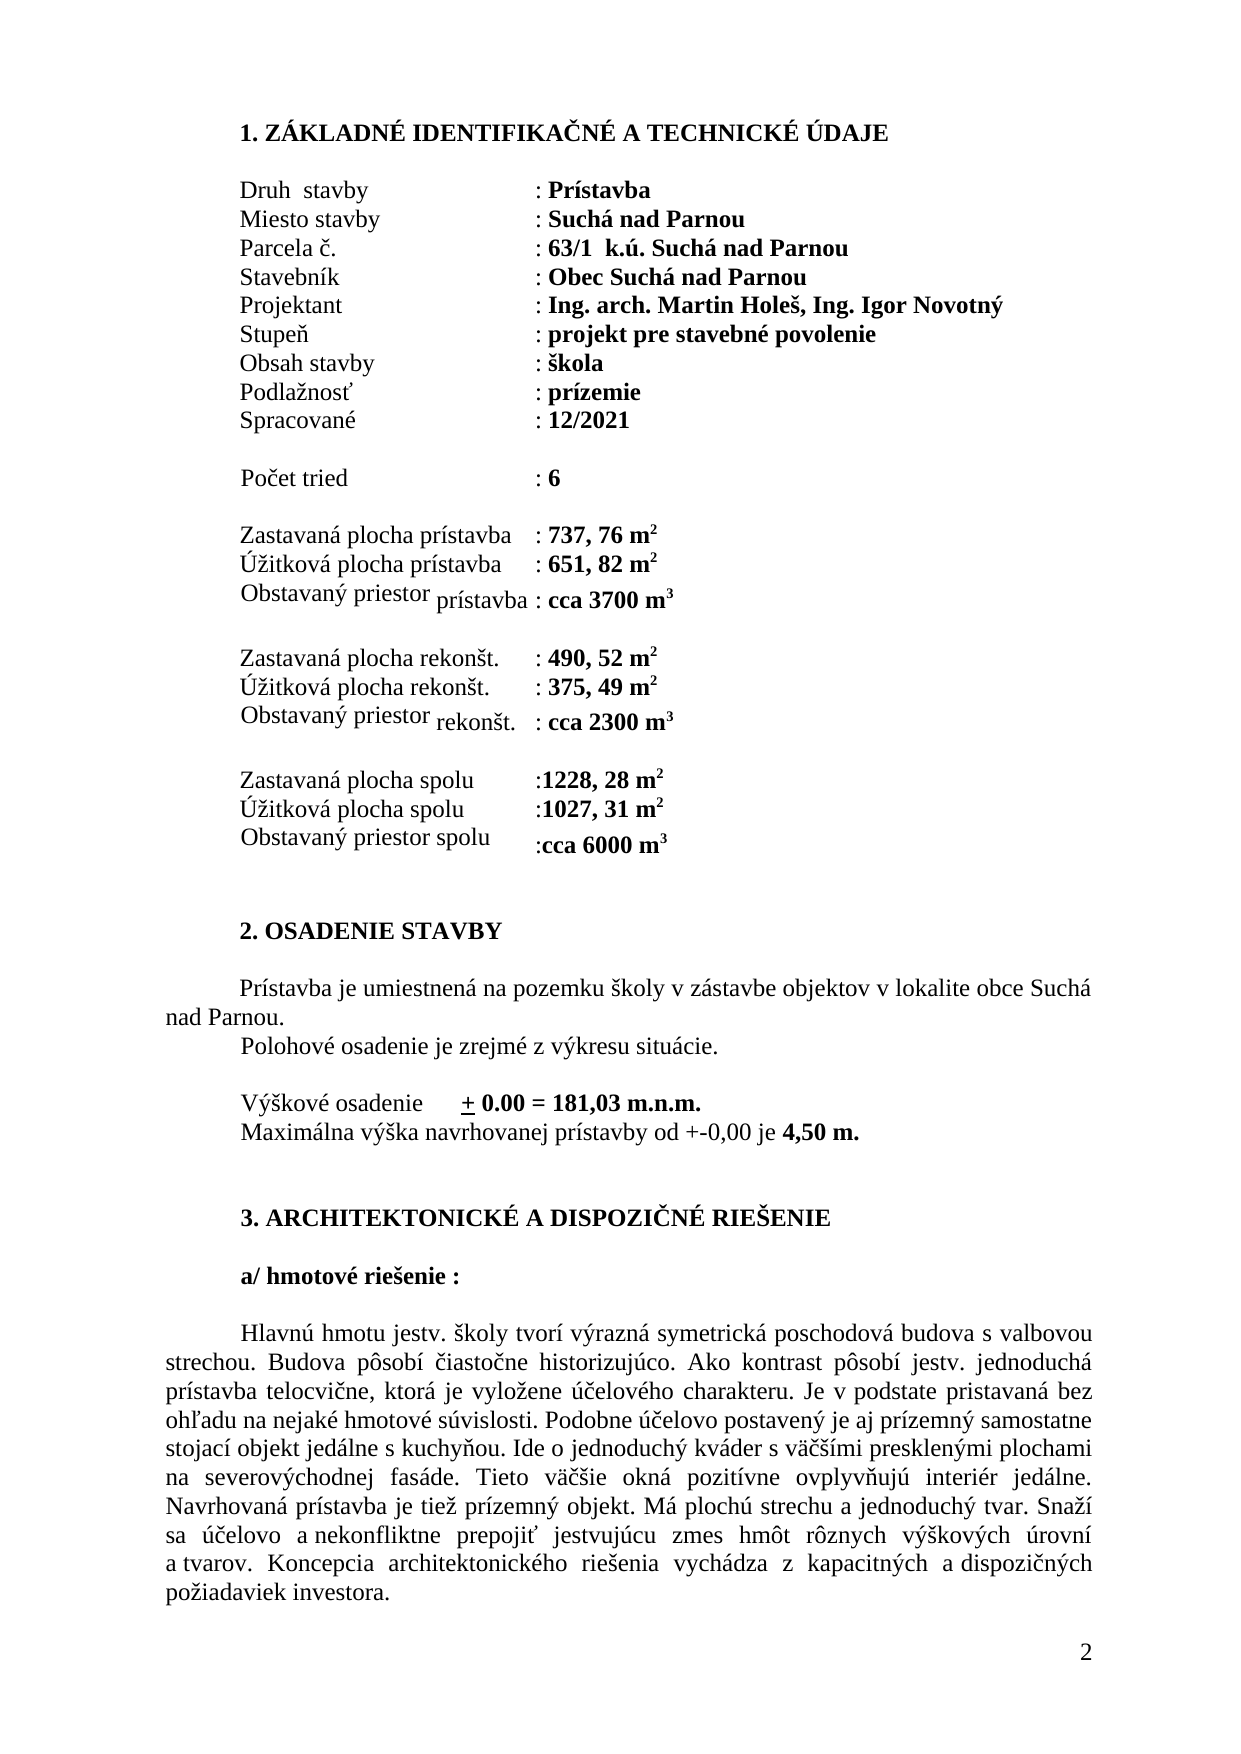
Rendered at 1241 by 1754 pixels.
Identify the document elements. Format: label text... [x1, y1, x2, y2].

text Hlavnú hmotu jestv. školy tvorí výrazná symetrická poschodová budova s valbovou strechou. Budova pôsobí čiastočne historizujúco. Ako kontrast pôsobí jestv. jednoduchá prístavba telocvične, ktorá je vyložene účelového charakteru. Je v podstate pristavaná bez ohľadu na nejaké hmotové súvislosti. Podobne účelovo postavený je aj prízemný samostatne stojací objekt jedálne s kuchyňou. Ide o jednoduchý kváder s väčšími presklenými plochami na severovýchodnej fasáde. Tieto väčšie okná pozitívne ovplyvňujú interiér jedálne. Navrhovaná prístavba je tiež prízemný objekt. Má plochú strechu a jednoduchý tvar. Snaží sa účelovo a nekonfliktne prepojiť jestvujúcu zmes hmôt rôznych výškových úrovní a tvarov. Koncepcia architektonického riešenia vychádza z kapacitných a dispozičných požiadaviek investora. [165, 1318, 1092, 1606]
text Obsah stavby : škola [165, 348, 1092, 377]
text Zastavaná plocha spolu :1228, 28 m2 [165, 765, 1092, 794]
text 3. ARCHITEKTONICKÉ A DISPOZIČNÉ RIEŠENIE [240, 1203, 1092, 1232]
text Úžitková plocha rekonšt. : 375, 49 m2 [165, 672, 1092, 700]
text Výškové osadenie + 0.00 = 181,03 m.n.m. [165, 1088, 1092, 1117]
text Úžitková plocha prístavba : 651, 82 m2 [165, 549, 1092, 578]
text Miesto stavby : Suchá nad Parnou [165, 204, 1092, 233]
text Druh stavby : Prístavba [165, 176, 1092, 204]
text Spracované : 12/2021 [165, 406, 1092, 434]
text Parcela č. : 63/1 k.ú. Suchá nad Parnou [165, 233, 1092, 262]
text Polohové osadenie je zrejmé z výkresu situácie. [165, 1031, 1092, 1060]
text Počet tried : 6 [165, 463, 1092, 492]
text Podlažnosť : prízemie [165, 377, 1092, 406]
text Zastavaná plocha rekonšt. : 490, 52 m2 [165, 643, 1092, 672]
text Úžitková plocha spolu :1027, 31 m2 [165, 794, 1092, 822]
text a/ hmotové riešenie : [165, 1261, 1092, 1290]
text Prístavba je umiestnená na pozemku školy v zástavbe objektov v lokalite obce Suchá nad Parnou. [165, 973, 1092, 1031]
text 2. OSADENIE STAVBY [165, 916, 1092, 945]
text Obstavaný priestor spolu :cca 6000 m3 [165, 822, 1092, 858]
text Projektant : Ing. arch. Martin Holeš, Ing. Igor Novotný [165, 291, 1092, 319]
text Obstavaný priestor prístavba : cca 3700 m3 [165, 578, 1092, 614]
text Stupeň : projekt pre stavebné povolenie [165, 319, 1092, 348]
text Obstavaný priestor rekonšt. : cca 2300 m3 [165, 700, 1092, 736]
text Zastavaná plocha prístavba : 737, 76 m2 [165, 521, 1092, 549]
text 1. ZÁKLADNÉ IDENTIFIKAČNÉ A TECHNICKÉ ÚDAJE [165, 118, 1092, 147]
text Stavebník : Obec Suchá nad Parnou [165, 262, 1092, 291]
text Maximálna výška navrhovanej prístavby od +-0,00 je 4,50 m. [165, 1117, 1092, 1146]
